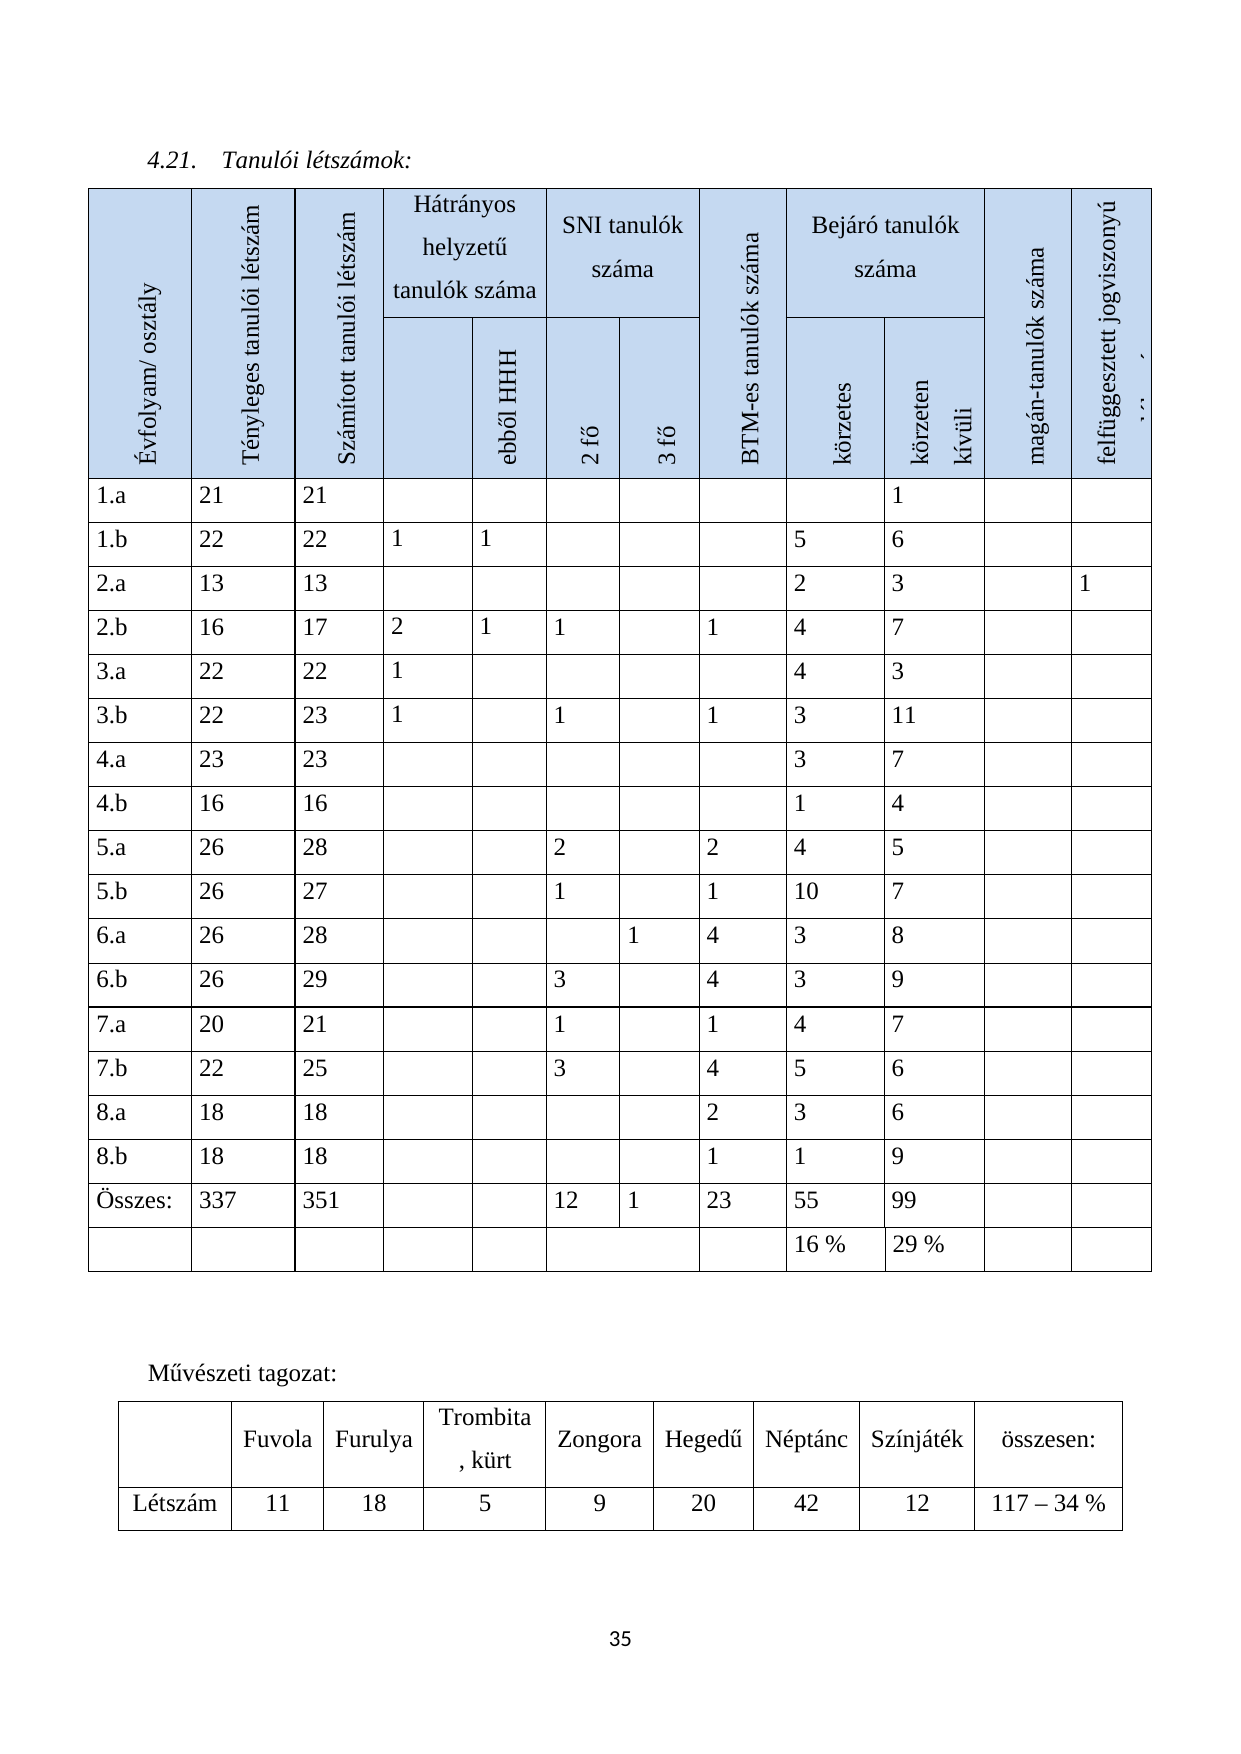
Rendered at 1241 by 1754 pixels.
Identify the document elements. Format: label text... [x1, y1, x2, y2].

table_cell 2 [700, 1096, 786, 1139]
table_cell [700, 523, 786, 566]
table_cell 1 [547, 1008, 619, 1051]
table_cell [473, 831, 546, 874]
table_cell 4 [700, 964, 786, 1006]
table_cell 9 [546, 1488, 653, 1530]
table_cell 26 [192, 919, 294, 962]
table_cell 4 [787, 611, 884, 654]
table_cell [1072, 1184, 1151, 1227]
table_cell 18 [324, 1488, 423, 1530]
table_cell 22 [192, 523, 294, 566]
table_cell körzetes [787, 318, 884, 478]
table_cell [1072, 875, 1151, 918]
table_cell [1072, 1052, 1151, 1094]
table_cell Létszám [119, 1488, 231, 1530]
table_cell [384, 318, 472, 478]
table_cell 28 [296, 831, 383, 874]
table_cell 42 [754, 1488, 859, 1530]
table_cell [620, 1008, 699, 1051]
table_cell 3 [547, 1052, 619, 1094]
table_cell 23 [700, 1184, 786, 1227]
table_cell 16 % [787, 1228, 885, 1271]
table_cell 2.a [89, 567, 191, 610]
table_cell 13 [192, 567, 294, 610]
table_cell [620, 1096, 699, 1139]
table_cell 3 [787, 919, 884, 962]
table_cell 16 [296, 787, 383, 830]
table_cell 1 [1072, 567, 1151, 610]
table_cell 1 [547, 699, 619, 742]
table_cell [192, 1228, 294, 1271]
table_header Fuvola [232, 1402, 323, 1487]
table_cell 22 [296, 655, 383, 698]
table_cell 17 [296, 611, 383, 654]
table_cell [985, 1228, 1071, 1271]
table_cell [384, 831, 472, 874]
table_cell [985, 699, 1071, 742]
table_cell [620, 875, 699, 918]
table_cell 7 [885, 611, 984, 654]
table_cell 4 [787, 1008, 884, 1051]
table_cell 16 [192, 611, 294, 654]
table_cell [547, 1096, 619, 1139]
table_cell 11 [885, 699, 984, 742]
table_cell [384, 567, 472, 610]
table_cell 5.a [89, 831, 191, 874]
table_cell 7.b [89, 1052, 191, 1094]
table_cell 1 [620, 919, 699, 962]
table_header Trombita, kürt [424, 1402, 545, 1487]
table_cell [620, 831, 699, 874]
table_header Bejáró tanulók száma [787, 189, 984, 317]
table_cell [620, 787, 699, 830]
table_cell 18 [192, 1140, 294, 1183]
table_cell [384, 1228, 472, 1271]
table_cell [985, 1008, 1071, 1051]
table_cell 4.a [89, 743, 191, 786]
table_cell [473, 1008, 546, 1051]
table_cell 22 [192, 655, 294, 698]
table_cell 3 [547, 964, 619, 1006]
table_cell 7 [885, 743, 984, 786]
table_cell 1 [547, 875, 619, 918]
table_cell 7 [885, 1008, 984, 1051]
table_cell 3 [885, 567, 984, 610]
table_cell [985, 1052, 1071, 1094]
table_header Néptánc [754, 1402, 859, 1487]
table_cell 3 [787, 699, 884, 742]
table_cell 23 [192, 743, 294, 786]
table_cell [620, 479, 699, 522]
table_cell 4 [787, 655, 884, 698]
table_cell [1072, 1140, 1151, 1183]
table_cell 2 [384, 611, 472, 654]
table_cell 29 % [886, 1228, 984, 1271]
table_cell 4.b [89, 787, 191, 830]
table_cell 22 [192, 699, 294, 742]
table_cell [473, 567, 546, 610]
table_cell 1 [700, 699, 786, 742]
table_cell 3 [787, 964, 884, 1006]
table_cell 7.a [89, 1008, 191, 1051]
text Tanulói létszámok: [147, 145, 1092, 174]
table_cell 1 [885, 479, 984, 522]
table_cell 22 [192, 1052, 294, 1094]
table_cell 21 [192, 479, 294, 522]
table_cell 1 [700, 1140, 786, 1183]
table_cell 9 [885, 964, 984, 1006]
table_cell 99 [885, 1184, 984, 1227]
table_cell 20 [192, 1008, 294, 1051]
table_cell [985, 479, 1071, 522]
table_cell [384, 1096, 472, 1139]
table_cell 55 [787, 1184, 884, 1227]
table_cell 4 [787, 831, 884, 874]
table_cell 1 [547, 611, 619, 654]
table_cell [547, 567, 619, 610]
table_cell 1 [700, 875, 786, 918]
table_cell [473, 655, 546, 698]
table_cell 6 [885, 1052, 984, 1094]
table_cell 5 [787, 523, 884, 566]
table_cell 2.b [89, 611, 191, 654]
table_cell 12 [547, 1184, 619, 1227]
table_cell [384, 479, 472, 522]
table_cell [1072, 655, 1151, 698]
table_cell 2 [547, 831, 619, 874]
table_cell [1072, 787, 1151, 830]
table_cell [547, 655, 619, 698]
table_cell [473, 787, 546, 830]
table_cell [985, 831, 1071, 874]
table_cell [1072, 523, 1151, 566]
table_cell [787, 479, 884, 522]
table_cell [473, 699, 546, 742]
table_cell 3.b [89, 699, 191, 742]
table_cell 18 [296, 1140, 383, 1183]
table_header Számított tanulói létszám [296, 189, 383, 478]
table_cell [384, 1008, 472, 1051]
table_cell 2 fő [547, 318, 619, 478]
table_cell 2 [700, 831, 786, 874]
table_cell 2 [787, 567, 884, 610]
table_cell 4 [700, 1052, 786, 1094]
table_cell 5 [787, 1052, 884, 1094]
table_cell ebből HHH [473, 318, 546, 478]
table_cell 10 [787, 875, 884, 918]
table_cell 8.a [89, 1096, 191, 1139]
table_cell [1072, 1008, 1151, 1051]
table_cell 6.a [89, 919, 191, 962]
table_cell 5 [424, 1488, 545, 1530]
table_cell 1 [620, 1184, 699, 1227]
table_cell 21 [296, 479, 383, 522]
table_cell [620, 1140, 699, 1183]
table_cell [384, 875, 472, 918]
table_cell 13 [296, 567, 383, 610]
table_cell [620, 699, 699, 742]
table_cell [384, 1140, 472, 1183]
table_cell [473, 1184, 546, 1227]
table_cell 6 [885, 1096, 984, 1139]
table_cell [547, 1140, 619, 1183]
table_cell 4 [700, 919, 786, 962]
table_cell [547, 919, 619, 962]
table_cell [1072, 611, 1151, 654]
table_cell [473, 479, 546, 522]
table_cell 26 [192, 875, 294, 918]
table_cell 1 [384, 699, 472, 742]
table_cell 11 [232, 1488, 323, 1530]
table_cell [473, 1140, 546, 1183]
table_cell [384, 919, 472, 962]
table_header SNI tanulók száma [547, 189, 699, 317]
table_cell [384, 787, 472, 830]
table_cell 26 [192, 964, 294, 1006]
text Művészeti tagozat: [148, 1358, 1092, 1387]
table_cell 351 [296, 1184, 383, 1227]
table_cell 1 [473, 523, 546, 566]
table_cell 5.b [89, 875, 191, 918]
table_cell körzeten kívüli [885, 318, 984, 478]
table_cell [985, 611, 1071, 654]
table_cell 1 [700, 1008, 786, 1051]
table_cell 29 [296, 964, 383, 1006]
table_cell 23 [296, 743, 383, 786]
table_cell 3 [787, 1096, 884, 1139]
table_cell [985, 743, 1071, 786]
table_cell [1072, 1228, 1151, 1271]
table_cell [620, 523, 699, 566]
table_cell [473, 1228, 546, 1271]
table_cell 1 [384, 523, 472, 566]
table_cell [700, 479, 786, 522]
table_header Színjáték [860, 1402, 974, 1487]
table_cell [1072, 964, 1151, 1006]
table_cell 8 [885, 919, 984, 962]
table_cell 4 [885, 787, 984, 830]
table_cell [985, 1096, 1071, 1139]
table_cell [1072, 699, 1151, 742]
table_cell 3 [885, 655, 984, 698]
table_cell 18 [192, 1096, 294, 1139]
table_cell 16 [192, 787, 294, 830]
table_cell [700, 743, 786, 786]
table_cell [620, 1052, 699, 1094]
table_cell 1 [473, 611, 546, 654]
table_cell 12 [860, 1488, 974, 1530]
table_cell 3 [787, 743, 884, 786]
table_cell 1.b [89, 523, 191, 566]
table_cell [985, 787, 1071, 830]
table_cell [700, 787, 786, 830]
table_header Zongora [546, 1402, 653, 1487]
table_header Hátrányos helyzetű tanulók száma [384, 189, 546, 317]
table_cell 3 fő [620, 318, 699, 478]
table_cell 337 [192, 1184, 294, 1227]
table_cell 117 – 34 % [975, 1488, 1122, 1530]
table_cell 18 [296, 1096, 383, 1139]
table_cell [1072, 479, 1151, 522]
table_cell [473, 919, 546, 962]
table_cell 20 [654, 1488, 753, 1530]
table_cell [1072, 831, 1151, 874]
table_cell [547, 787, 619, 830]
table_cell [985, 919, 1071, 962]
table_cell [620, 655, 699, 698]
table_cell [1072, 1096, 1151, 1139]
table_header Évfolyam/ osztály [89, 189, 191, 478]
table_cell [473, 1096, 546, 1139]
table_cell [547, 523, 619, 566]
table_cell [473, 875, 546, 918]
table_cell 9 [885, 1140, 984, 1183]
table_header [119, 1402, 231, 1487]
table_cell 8.b [89, 1140, 191, 1183]
table_cell [473, 1052, 546, 1094]
table_header összesen: [975, 1402, 1122, 1487]
table_cell Összes: [89, 1184, 191, 1227]
table_cell [384, 1052, 472, 1094]
table_cell [985, 523, 1071, 566]
table_header magán-tanulók száma [985, 189, 1071, 478]
table_cell [547, 1228, 699, 1271]
table_cell 1 [787, 1140, 884, 1183]
table_cell [985, 1184, 1071, 1227]
table_cell 6.b [89, 964, 191, 1006]
table_cell [620, 743, 699, 786]
table_cell 1 [787, 787, 884, 830]
table_cell [700, 655, 786, 698]
table_cell [384, 743, 472, 786]
table_cell 22 [296, 523, 383, 566]
table_cell [384, 1184, 472, 1227]
table_cell [700, 1228, 786, 1271]
table_cell [547, 479, 619, 522]
table_cell 1.a [89, 479, 191, 522]
table_cell [473, 743, 546, 786]
table_cell [473, 964, 546, 1006]
table_cell 28 [296, 919, 383, 962]
table_cell [384, 964, 472, 1006]
table_cell [985, 964, 1071, 1006]
table_cell 1 [700, 611, 786, 654]
table_cell [1072, 919, 1151, 962]
table_cell [985, 875, 1071, 918]
table_cell [985, 567, 1071, 610]
table_cell 3.a [89, 655, 191, 698]
table_cell [985, 655, 1071, 698]
table_cell 7 [885, 875, 984, 918]
table_cell 6 [885, 523, 984, 566]
table_header Hegedű [654, 1402, 753, 1487]
table_cell [620, 567, 699, 610]
table_header Tényleges tanulói létszám [192, 189, 294, 478]
table_cell [620, 964, 699, 1006]
table_header Furulya [324, 1402, 423, 1487]
table_cell 25 [296, 1052, 383, 1094]
table_cell 23 [296, 699, 383, 742]
table_cell 1 [384, 655, 472, 698]
table_cell [620, 611, 699, 654]
table_cell [89, 1228, 191, 1271]
table_cell [296, 1228, 383, 1271]
table_cell 21 [296, 1008, 383, 1051]
table_cell [547, 743, 619, 786]
table_cell [1072, 743, 1151, 786]
table_cell [985, 1140, 1071, 1183]
table_cell [700, 567, 786, 610]
table_header felfüggesztett jogviszonyú tanulók száma [1072, 189, 1151, 478]
table_cell 26 [192, 831, 294, 874]
table_cell 27 [296, 875, 383, 918]
table_header BTM-es tanulók száma [700, 189, 786, 478]
table_cell 5 [885, 831, 984, 874]
